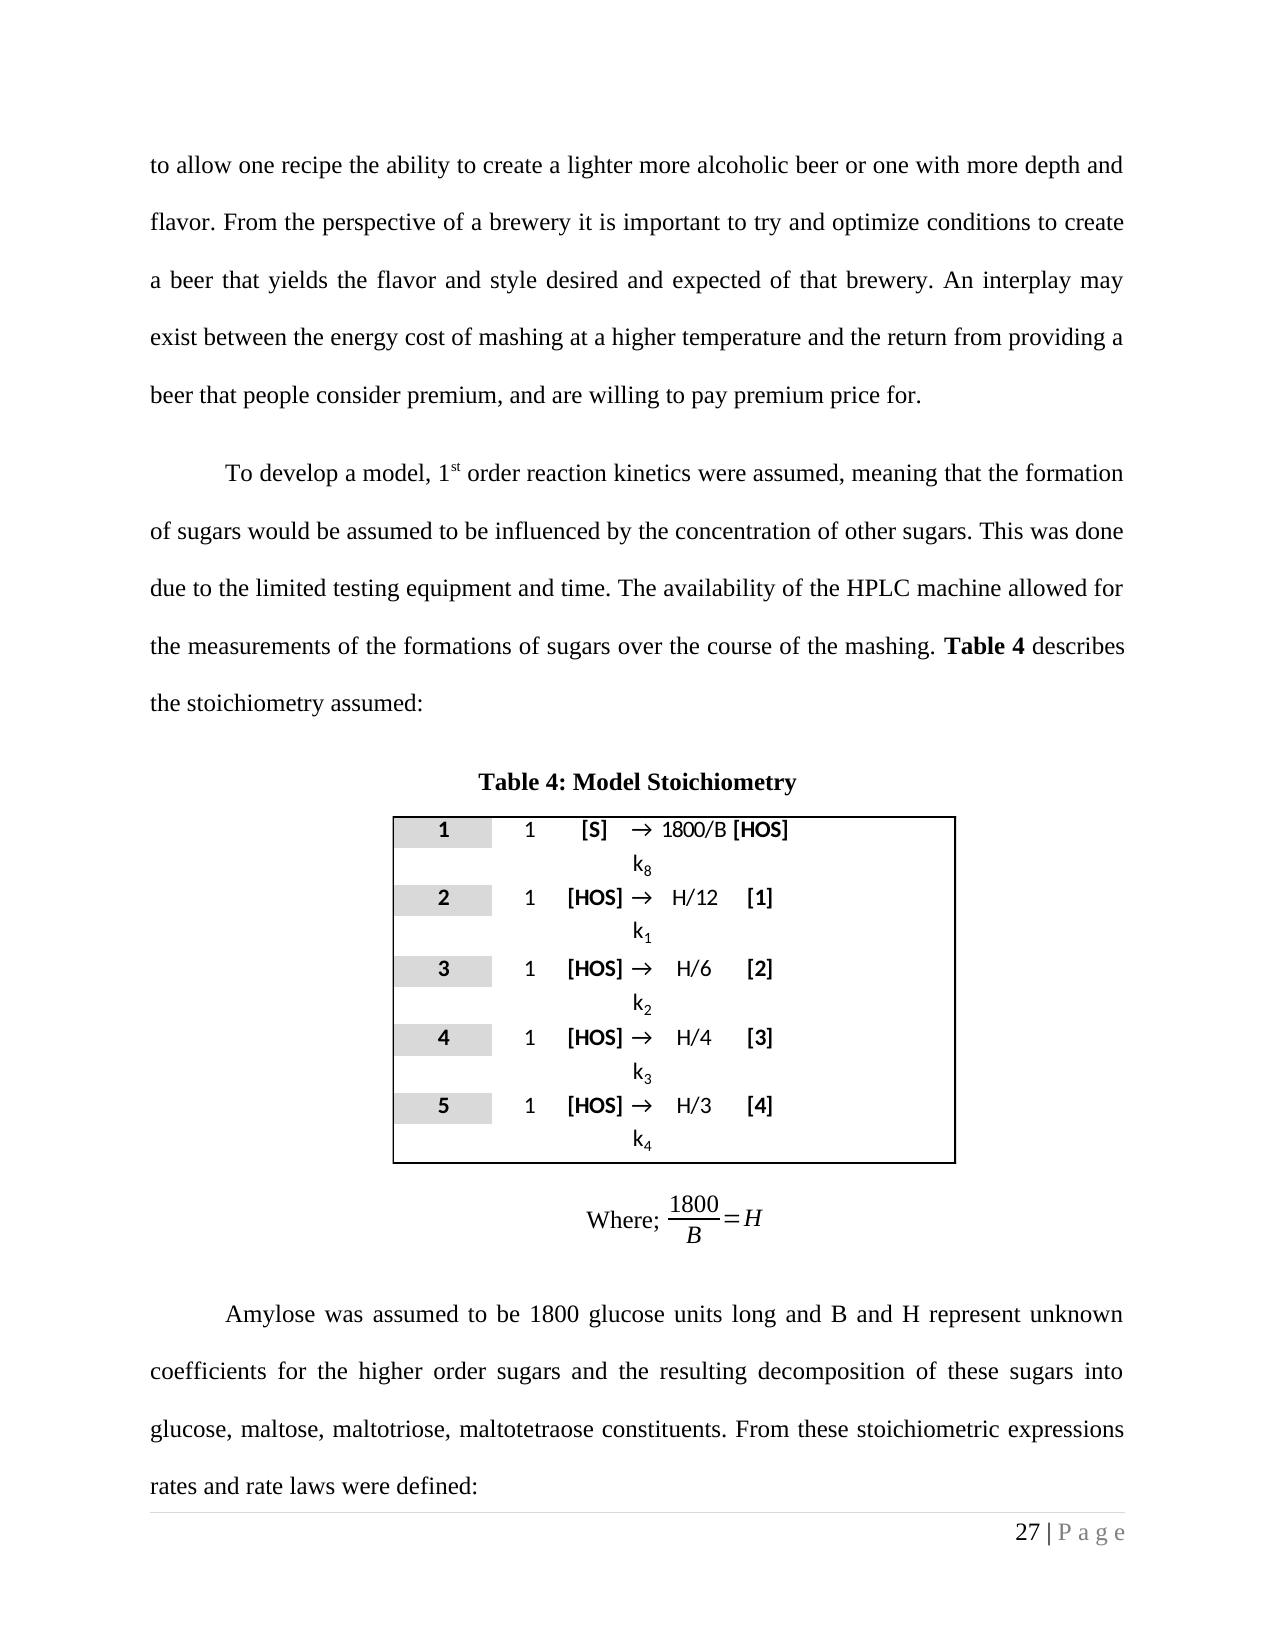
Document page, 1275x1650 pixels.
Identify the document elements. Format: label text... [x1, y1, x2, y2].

text Amylose was assumed to be 1800 glucose units long and B and H represent unknown coefficients for the higher order sugars and the resulting decomposition of these sugars into glucose, maltose, maltotriose, maltotetraose constituents. From these stoichiometric expressions rates and rate laws were defined: [150, 1299, 1125, 1500]
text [150, 150, 1125, 409]
text To develop a model, 1st order reaction kinetics were assumed, meaning that the formation of sugars would be assumed to be influenced by the concentration of other sugars. This was done due to the limited testing equipment and time. The availability of the HPLC machine allowed for the measurements of the formations of sugars over the course of the mashing. Table 4 describes the stoichiometry assumed: [150, 458, 1125, 717]
text Where; [150, 1190, 1125, 1249]
